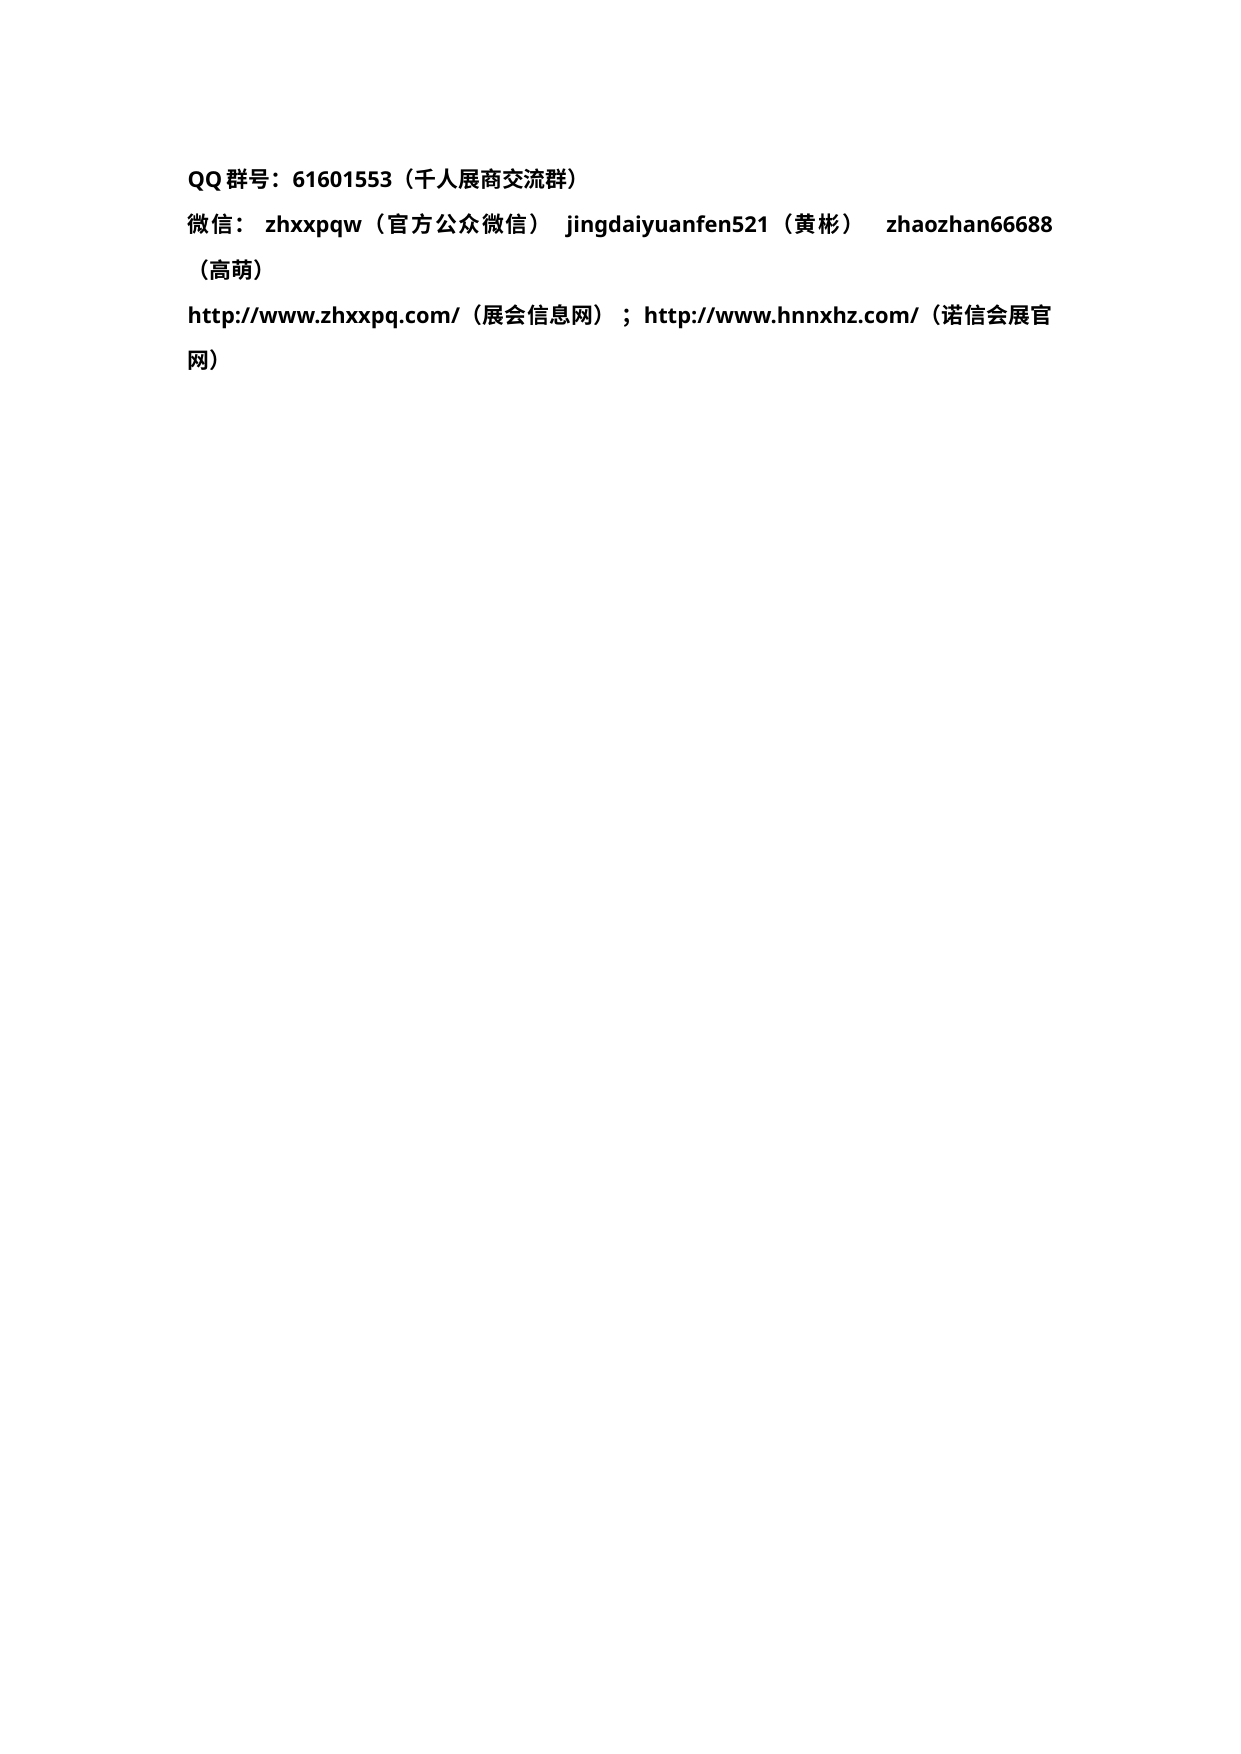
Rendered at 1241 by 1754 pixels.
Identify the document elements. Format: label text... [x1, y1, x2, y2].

text QQ群号：61601553（千人展商交流群） [187, 162, 1053, 194]
text http://www.zhxxpq.com/（展会信息网） ；http://www.hnnxhz.com/（诺信会展官网） [187, 298, 1053, 376]
text 微信： zhxxpqw（官方公众微信） jingdaiyuanfen521（黄彬） zhaozhan66688（高萌） [187, 207, 1053, 285]
